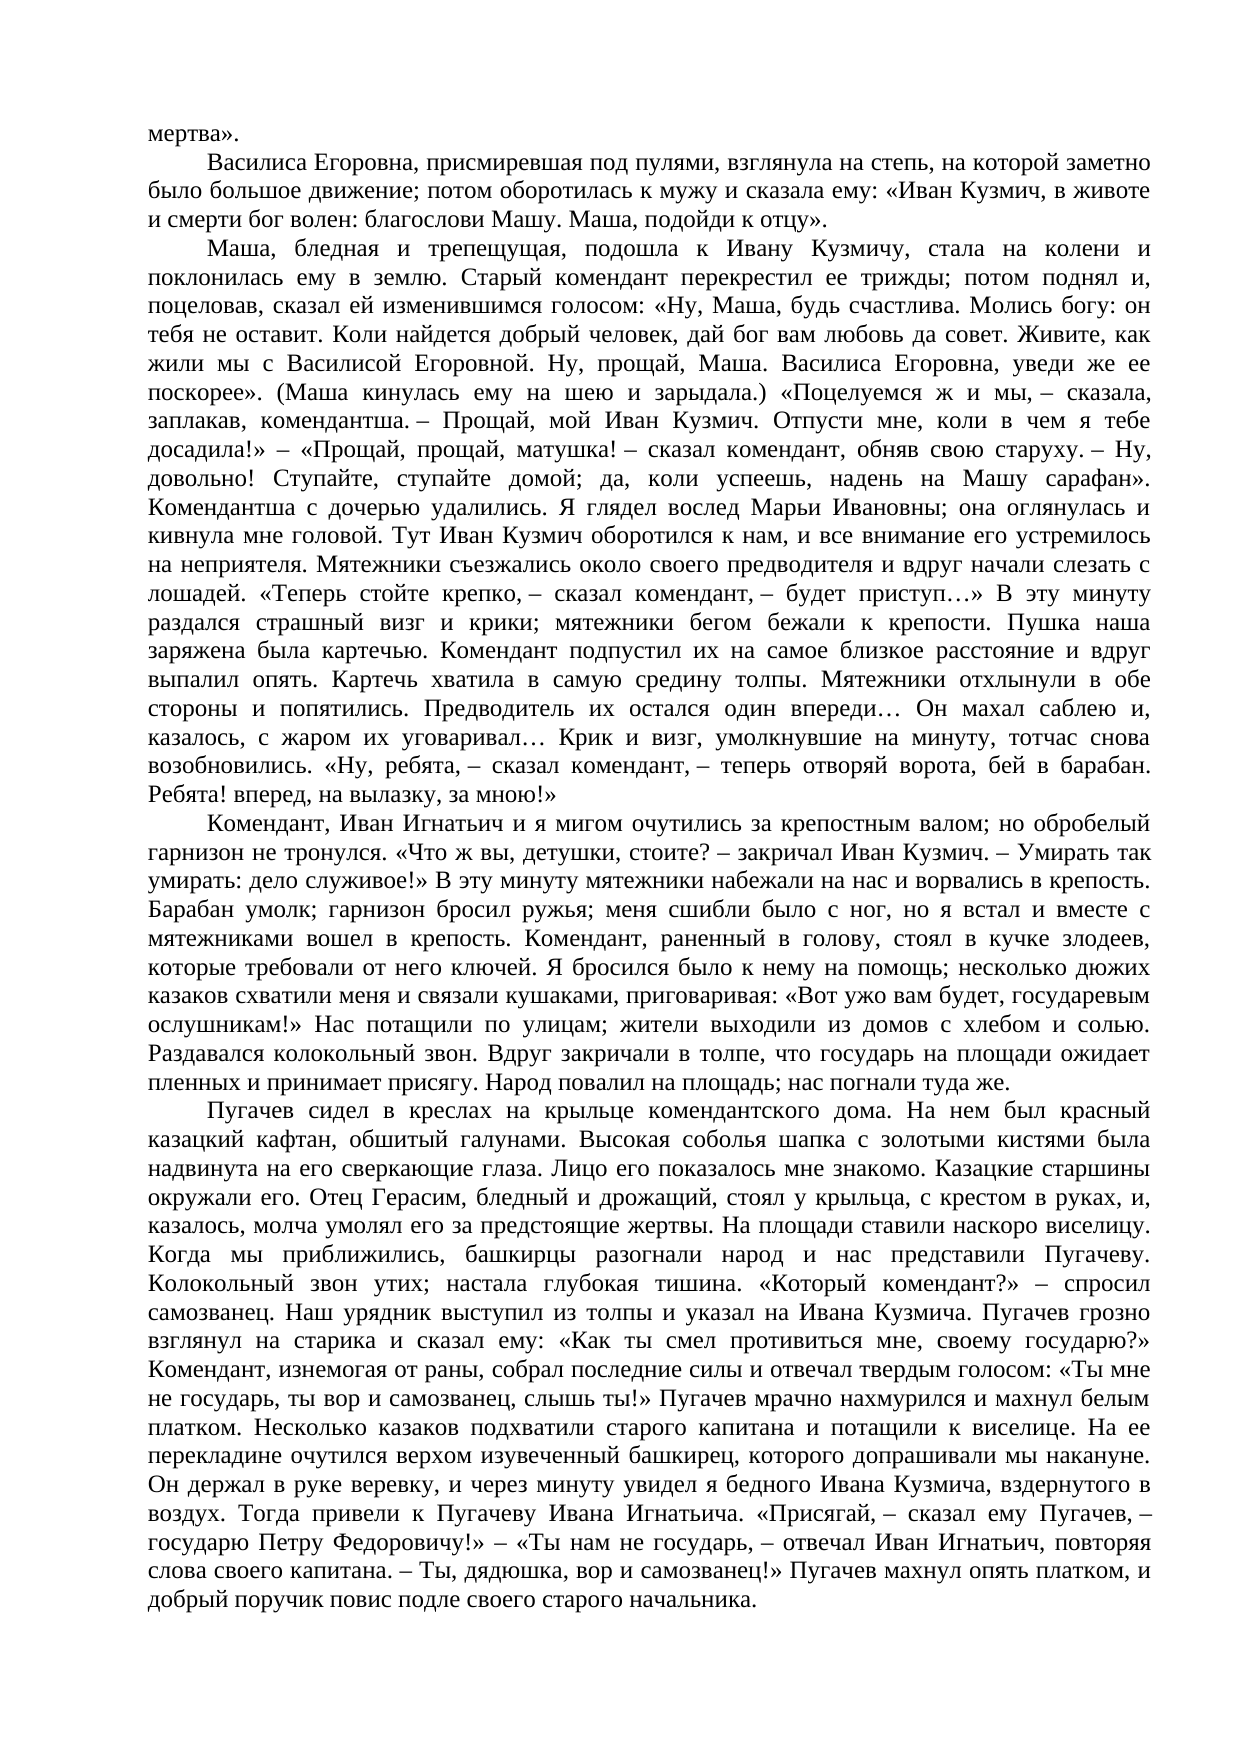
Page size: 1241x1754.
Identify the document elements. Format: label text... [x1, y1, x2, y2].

text Василиса Егоровна, присмиревшая под пулями, взглянула на степь, на которой заметно было большое движение; потом оборотилась к мужу и сказала ему: «Иван Кузмич, в животе и смерти бог волен: благослови Машу. Маша, подойди к отцу». [148, 147, 1152, 233]
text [148, 118, 1152, 147]
text Комендант, Иван Игнатьич и я мигом очутились за крепостным валом; но обробелый гарнизон не тронулся. «Что ж вы, детушки, стоите? – закричал Иван Кузмич. – Умирать так умирать: дело служивое!» В эту минуту мятежники набежали на нас и ворвались в крепость. Барабан умолк; гарнизон бросил ружья; меня сшибли было с ног, но я встал и вместе с мятежниками вошел в крепость. Комендант, раненный в голову, стоял в кучке злодеев, которые требовали от него ключей. Я бросился было к нему на помощь; несколько дюжих казаков схватили меня и связали кушаками, приговаривая: «Вот ужо вам будет, государевым ослушникам!» Нас потащили по улицам; жители выходили из домов с хлебом и солью. Раздавался колокольный звон. Вдруг закричали в толпе, что государь на площади ожидает пленных и принимает присягу. Народ повалил на площадь; нас погнали туда же. [148, 808, 1152, 1096]
text Пугачев сидел в креслах на крыльце комендантского дома. На нем был красный казацкий кафтан, обшитый галунами. Высокая соболья шапка с золотыми кистями была надвинута на его сверкающие глаза. Лицо его показалось мне знакомо. Казацкие старшины окружали его. Отец Герасим, бледный и дрожащий, стоял у крыльца, с крестом в руках, и, казалось, молча умолял его за предстоящие жертвы. На площади ставили наскоро виселицу. Когда мы приближились, башкирцы разогнали народ и нас представили Пугачеву. Колокольный звон утих; настала глубокая тишина. «Который комендант?» – спросил самозванец. Наш урядник выступил из толпы и указал на Ивана Кузмича. Пугачев грозно взглянул на старика и сказал ему: «Как ты смел противиться мне, своему государю?» Комендант, изнемогая от раны, собрал последние силы и отвечал твердым голосом: «Ты мне не государь, ты вор и самозванец, слышь ты!» Пугачев мрачно нахмурился и махнул белым платком. Несколько казаков подхватили старого капитана и потащили к виселице. На ее перекладине очутился верхом изувеченный башкирец, которого допрашивали мы накануне. Он держал в руке веревку, и через минуту увидел я бедного Ивана Кузмича, вздернутого в воздух. Тогда привели к Пугачеву Ивана Игнатьича. «Присягай, – сказал ему Пугачев, – государю Петру Федоровичу!» – «Ты нам не государь, – отвечал Иван Игнатьич, повторяя слова своего капитана. – Ты, дядюшка, вор и самозванец!» Пугачев махнул опять платком, и добрый поручик повис подле своего старого начальника. [148, 1096, 1152, 1613]
text Маша, бледная и трепещущая, подошла к Ивану Кузмичу, стала на колени и поклонилась ему в землю. Старый комендант перекрестил ее трижды; потом поднял и, поцеловав, сказал ей изменившимся голосом: «Ну, Маша, будь счастлива. Молись богу: он тебя не оставит. Коли найдется добрый человек, дай бог вам любовь да совет. Живите, как жили мы с Василисой Егоровной. Ну, прощай, Маша. Василиса Егоровна, уведи же ее поскорее». (Маша кинулась ему на шею и зарыдала.) «Поцелуемся ж и мы, – сказала, заплакав, комендантша. – Прощай, мой Иван Кузмич. Отпусти мне, коли в чем я тебе досадила!» – «Прощай, прощай, матушка! – сказал комендант, обняв свою старуху. – Ну, довольно! Ступайте, ступайте домой; да, коли успеешь, надень на Машу сарафан». Комендантша с дочерью удалились. Я глядел вослед Марьи Ивановны; она оглянулась и кивнула мне головой. Тут Иван Кузмич оборотился к нам, и все внимание его устремилось на неприятеля. Мятежники съезжались около своего предводителя и вдруг начали слезать с лошадей. «Теперь стойте крепко, – сказал комендант, – будет приступ…» В эту минуту раздался страшный визг и крики; мятежники бегом бежали к крепости. Пушка наша заряжена была картечью. Комендант подпустил их на самое близкое расстояние и вдруг выпалил опять. Картечь хватила в самую средину толпы. Мятежники отхлынули в обе стороны и попятились. Предводитель их остался один впереди… Он махал саблею и, казалось, с жаром их уговаривал… Крик и визг, умолкнувшие на минуту, тотчас снова возобновились. «Ну, ребята, – сказал комендант, – теперь отворяй ворота, бей в барабан. Ребята! вперед, на вылазку, за мною!» [148, 233, 1152, 808]
